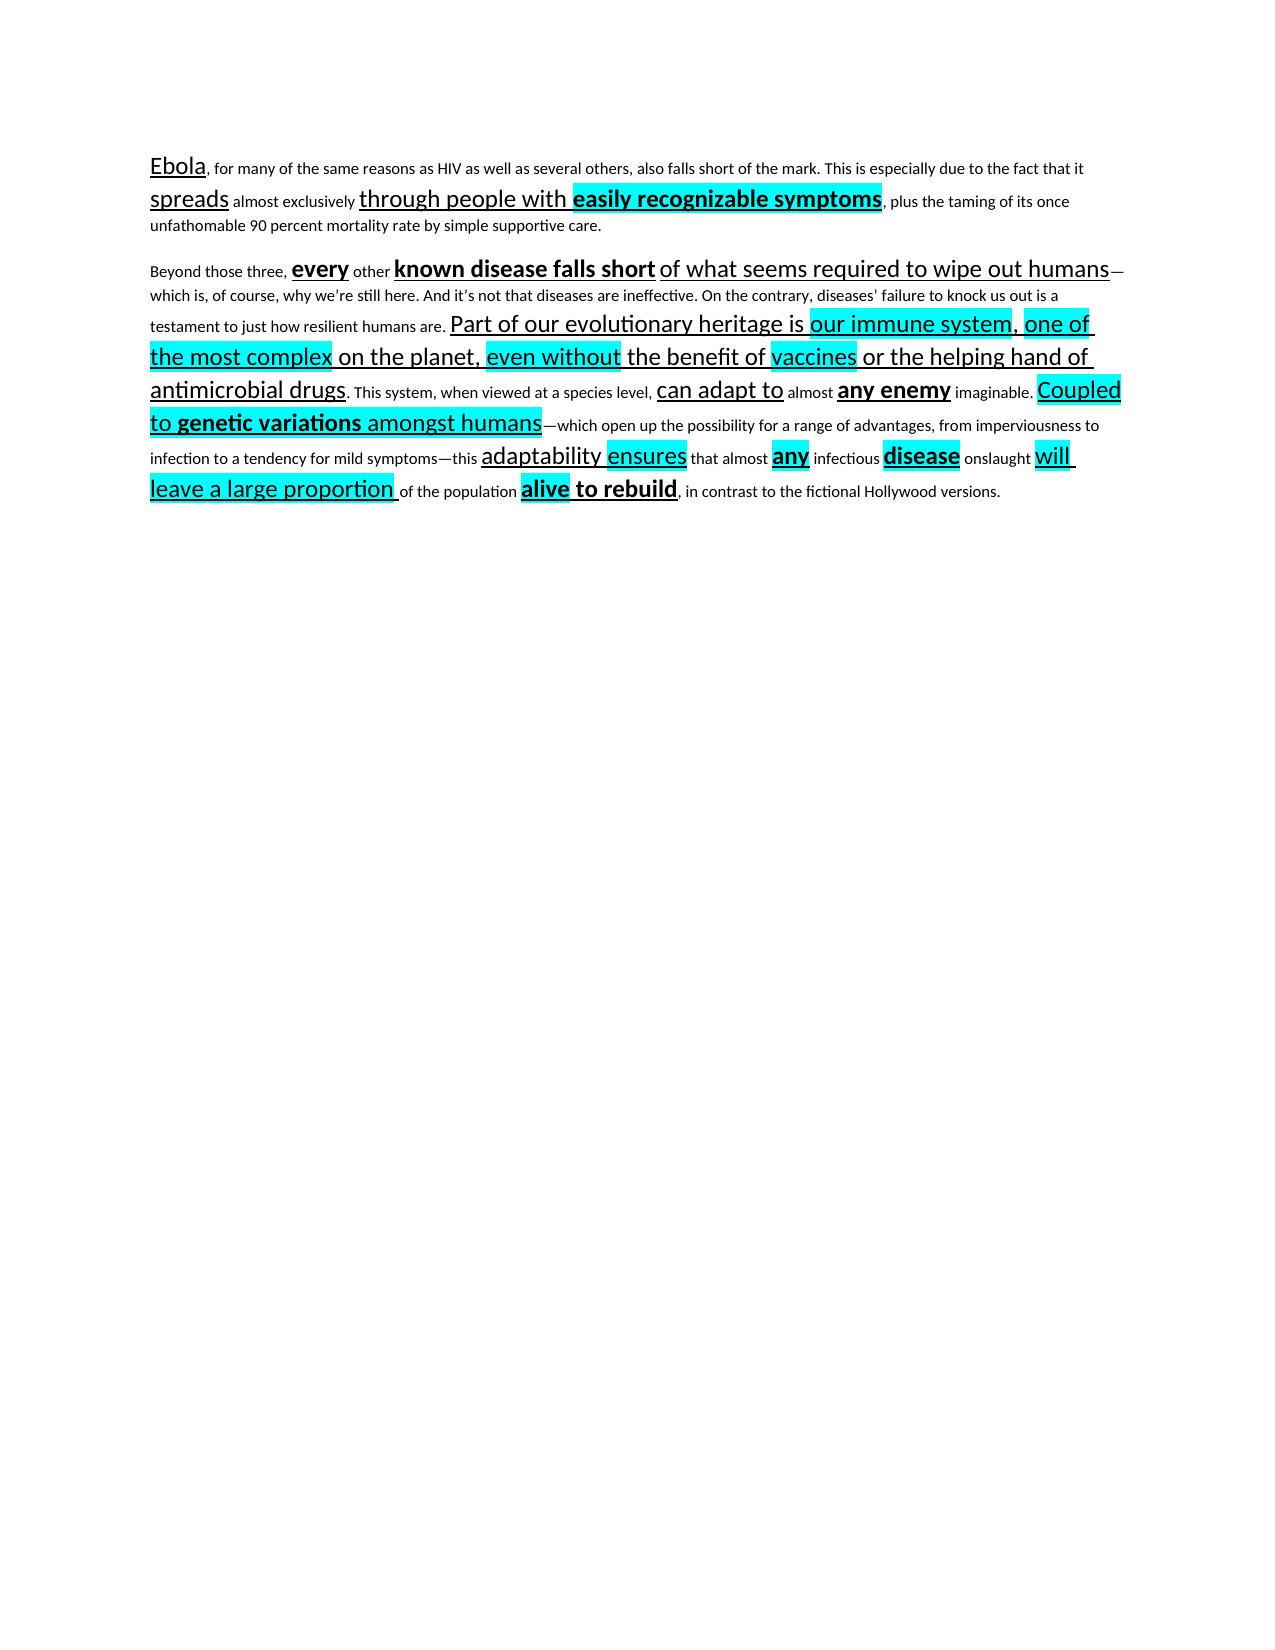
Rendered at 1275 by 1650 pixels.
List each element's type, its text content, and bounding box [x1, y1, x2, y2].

text Beyond those three, every other known disease falls short of what seems required to wipe out humans—which is, of course, why we’re still here. And it’s not that diseases are ineffective. On the contrary, diseases’ failure to knock us out is a testament to just how resilient humans are. Part of our evolutionary heritage is our immune system, one of the most complex on the planet, even without the benefit of vaccines or the helping hand of antimicrobial drugs. This system, when viewed at a species level, can adapt to almost any enemy imaginable. Coupled to genetic variations amongst humans—which open up the possibility for a range of advantages, from imperviousness to infection to a tendency for mild symptoms—this adaptability ensures that almost any infectious disease onslaught will leave a large proportion of the population alive to rebuild, in contrast to the fictional Hollywood versions. [150, 253, 1125, 503]
text Ebola, for many of the same reasons as HIV as well as several others, also falls short of the mark. This is especially due to the fact that it spreads almost exclusively through people with easily recognizable symptoms, plus the taming of its once unfathomable 90 percent mortality rate by simple supportive care. [150, 150, 1125, 235]
